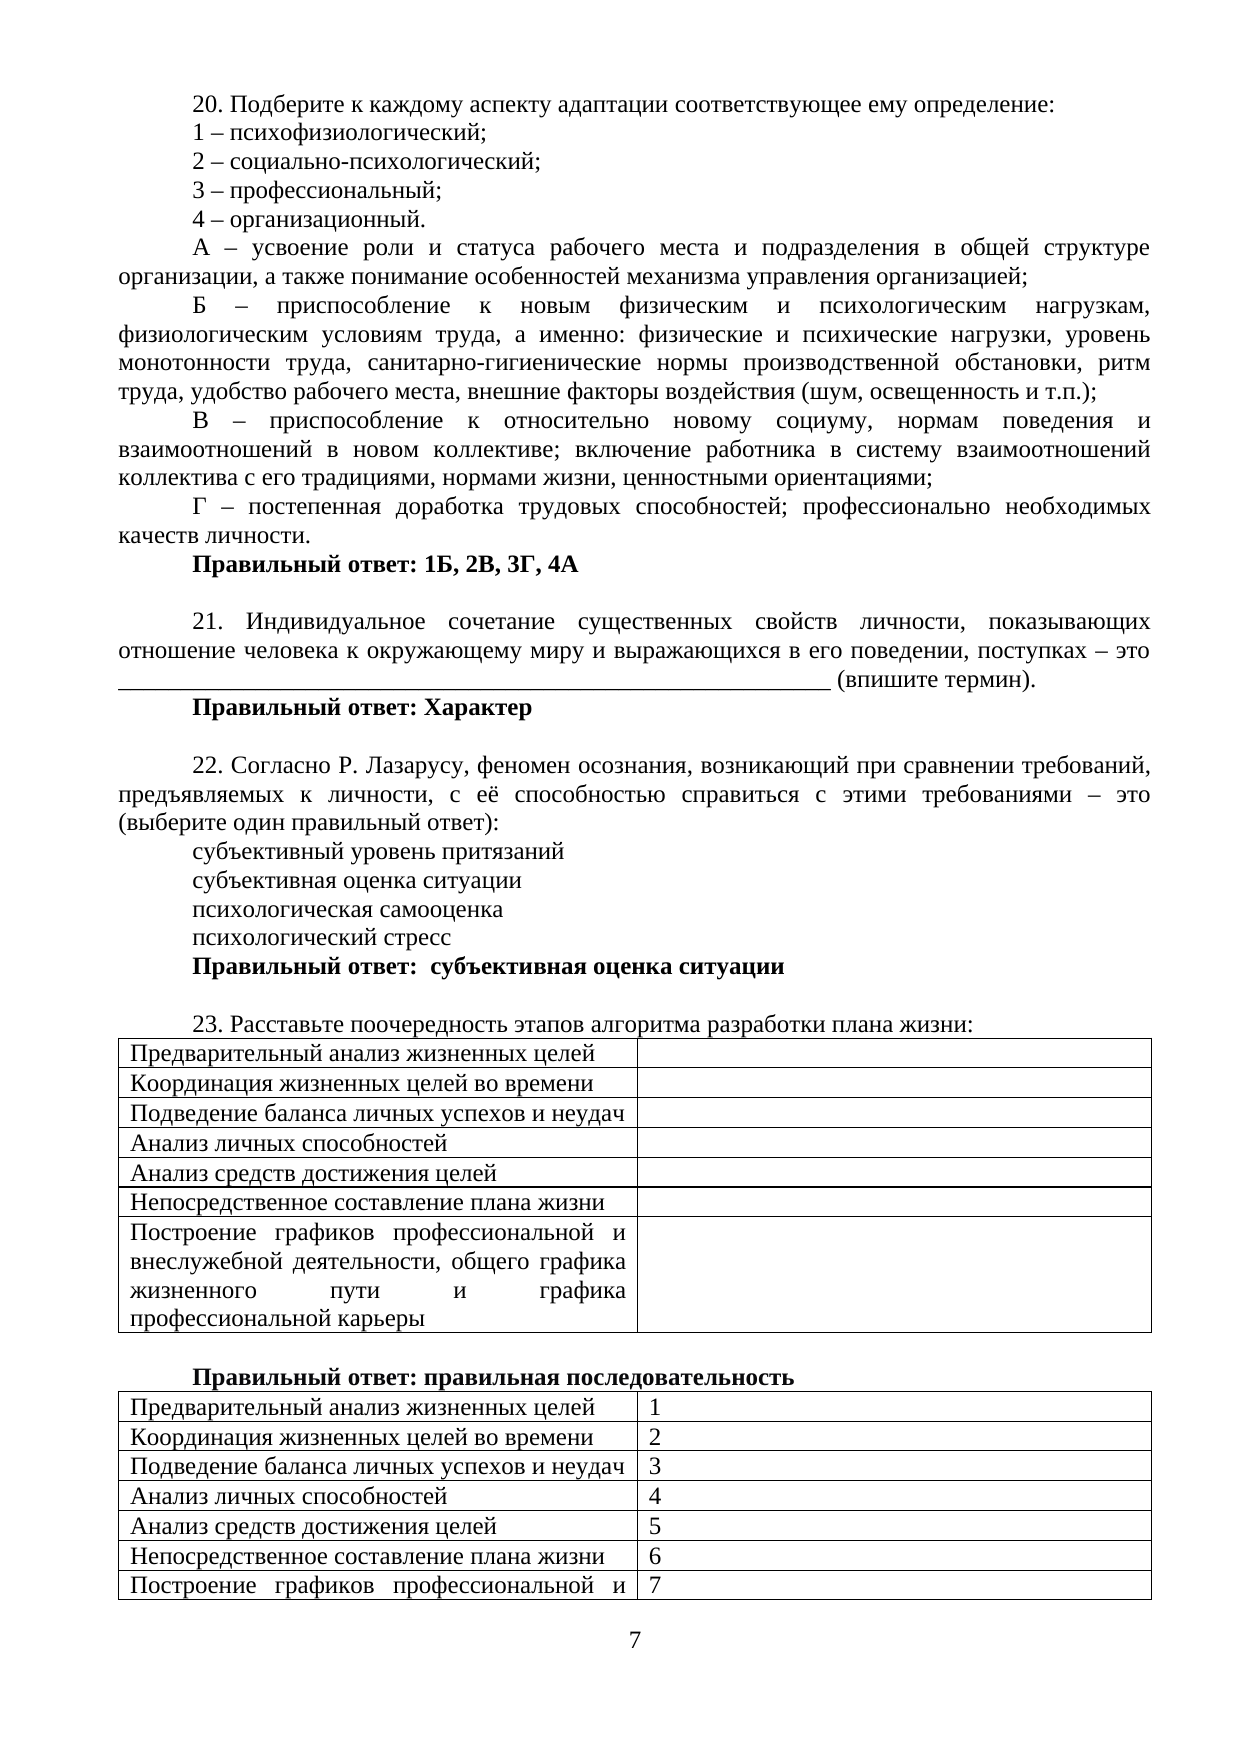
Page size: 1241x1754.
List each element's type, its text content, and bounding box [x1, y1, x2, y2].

text 21. Индивидуальное сочетание существенных свойств личности, показывающих отношение человека к окружающему миру и выражающихся в его поведении, поступках – это _________________________________________________________ (впишите термин). [118, 606, 1152, 692]
table_cell Анализ личных способностей [119, 1481, 637, 1510]
table_header Предварительный анализ жизненных целей [119, 1039, 637, 1067]
text Правильный ответ: Характер [118, 692, 1152, 721]
text 2 – социально-психологический; [118, 146, 1152, 175]
text Правильный ответ: 1Б, 2В, 3Г, 4А [118, 549, 1152, 577]
text субъективная оценка ситуации [118, 865, 1152, 894]
table_cell Непосредственное составление плана жизни [119, 1541, 637, 1569]
table_cell 4 [638, 1481, 1151, 1510]
table_header Предварительный анализ жизненных целей [119, 1392, 637, 1421]
table_cell 5 [638, 1511, 1151, 1540]
table_header 1 [638, 1392, 1151, 1421]
table_cell Координация жизненных целей во времени [119, 1422, 637, 1450]
text 4 – организационный. [118, 204, 1152, 232]
table_cell Координация жизненных целей во времени [119, 1068, 637, 1097]
text Б – приспособление к новым физическим и психологическим нагрузкам, физиологическим условиям труда, а именно: физические и психические нагрузки, уровень монотонности труда, санитарно-гигиенические нормы производственной обстановки, ритм труда, удобство рабочего места, внешние факторы воздействия (шум, освещенность и т.п.); [118, 290, 1152, 405]
text Правильный ответ: субъективная оценка ситуации [118, 951, 1152, 980]
text субъективный уровень притязаний [118, 836, 1152, 865]
text 3 – профессиональный; [118, 175, 1152, 204]
table_cell Непосредственное составление плана жизни [119, 1188, 637, 1216]
table_cell Подведение баланса личных успехов и неудач [119, 1098, 637, 1127]
table_cell Построение графиков профессиональной и внеслужебной деятельности, общего графика жизненного пути и графика профессиональной карьеры [119, 1217, 637, 1332]
table_cell 6 [638, 1541, 1151, 1569]
text Правильный ответ: правильная последовательность [118, 1362, 1152, 1391]
table_cell 2 [638, 1422, 1151, 1450]
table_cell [119, 1571, 637, 1599]
table_cell [638, 1128, 1151, 1157]
table_cell [638, 1188, 1151, 1216]
table_header [638, 1039, 1151, 1067]
table_cell [638, 1217, 1151, 1332]
text психологическая самооценка [118, 894, 1152, 922]
table_cell [638, 1068, 1151, 1097]
text 22. Согласно Р. Лазарусу, феномен осознания, возникающий при сравнении требований, предъявляемых к личности, с её способностью справиться с этими требованиями – это (выберите один правильный ответ): [118, 750, 1152, 836]
text 20. Подберите к каждому аспекту адаптации соответствующее ему определение: [118, 89, 1152, 117]
table_cell 7 [638, 1571, 1151, 1599]
text В – приспособление к относительно новому социуму, нормам поведения и взаимоотношений в новом коллективе; включение работника в систему взаимоотношений коллектива с его традициями, нормами жизни, ценностными ориентациями; [118, 405, 1152, 491]
text А – усвоение роли и статуса рабочего места и подразделения в общей структуре организации, а также понимание особенностей механизма управления организацией; [118, 232, 1152, 290]
table_cell [638, 1098, 1151, 1127]
table_cell Анализ средств достижения целей [119, 1511, 637, 1540]
text 1 – психофизиологический; [118, 117, 1152, 146]
table_cell [638, 1158, 1151, 1186]
text психологический стресс [118, 922, 1152, 951]
table_cell 3 [638, 1451, 1151, 1480]
text 23. Расставьте поочередность этапов алгоритма разработки плана жизни: [118, 1009, 1152, 1037]
table_cell Анализ средств достижения целей [119, 1158, 637, 1186]
table_cell Анализ личных способностей [119, 1128, 637, 1157]
text Г – постепенная доработка трудовых способностей; профессионально необходимых качеств личности. [118, 491, 1152, 549]
table_cell Подведение баланса личных успехов и неудач [119, 1451, 637, 1480]
